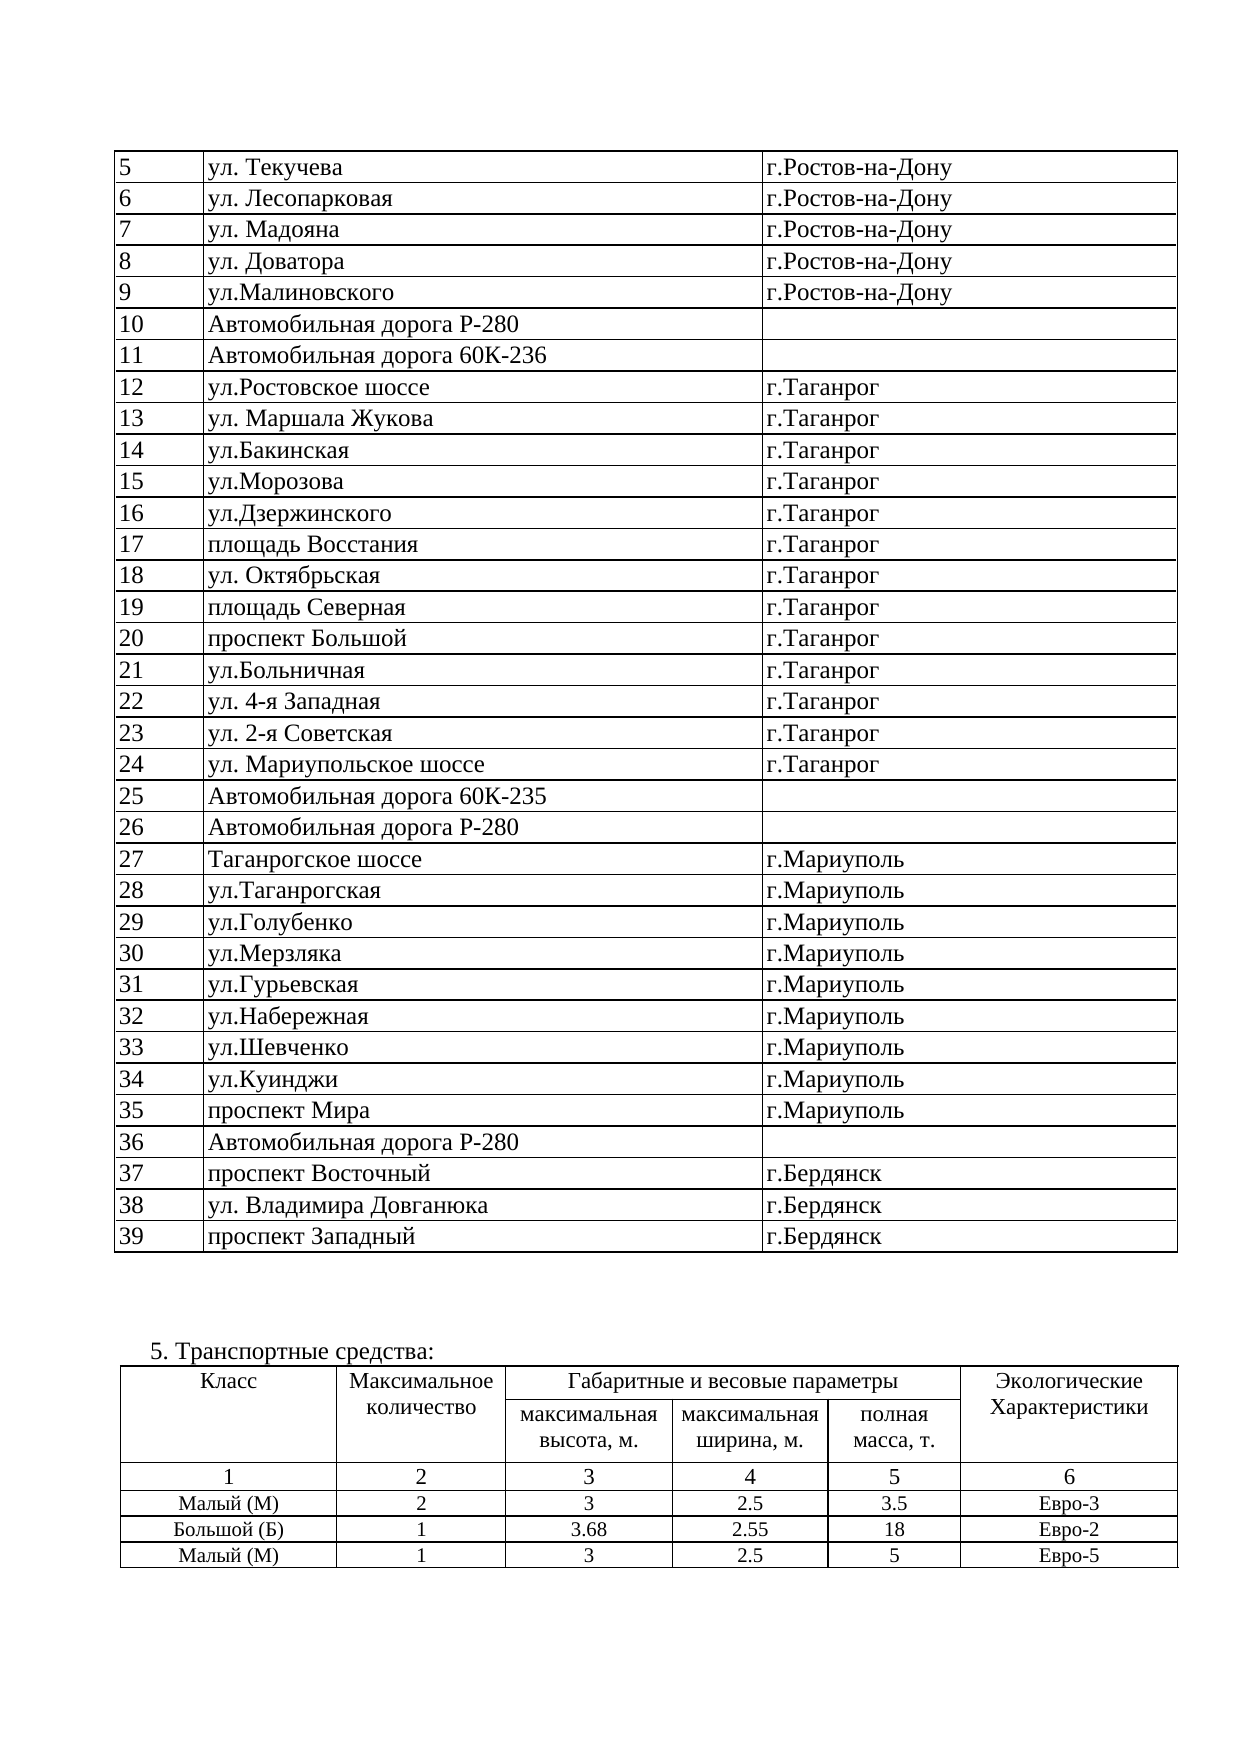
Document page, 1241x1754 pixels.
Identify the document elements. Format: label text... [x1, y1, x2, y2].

table_cell г.Таганрог [763, 622, 1177, 653]
table_cell 31 [115, 969, 203, 999]
table_cell 14 [115, 434, 203, 464]
table_cell Автомобильная дорога 60К-236 [204, 340, 762, 370]
table_cell 22 [115, 686, 203, 716]
table_cell 3 [506, 1491, 672, 1515]
table_cell ул. Маршала Жукова [204, 403, 762, 433]
table_cell проспект Восточный [204, 1158, 762, 1188]
table_cell г.Мариуполь [763, 842, 1177, 873]
table_cell 23 [115, 717, 203, 748]
table_cell г.Ростов-на-Дону [763, 276, 1177, 307]
table_cell 38 [115, 1189, 203, 1219]
table_header Максимальное количество [337, 1367, 505, 1462]
table_cell Автомобильная дорога 60К-235 [204, 781, 762, 811]
table_cell 28 [115, 875, 203, 905]
table_cell 27 [115, 843, 203, 873]
table_cell 32 [115, 1000, 203, 1031]
table_cell ул. 2-я Советская [204, 718, 762, 748]
table_cell Евро-5 [961, 1543, 1177, 1567]
table_cell 25 [115, 780, 203, 811]
table_cell [763, 1125, 1177, 1157]
table_cell г.Ростов-на-Дону [763, 244, 1177, 276]
table_cell 6 [115, 183, 203, 213]
table_cell ул. Мадояна [204, 215, 762, 244]
table_cell г.Таганрог [763, 465, 1177, 496]
table_cell г.Таганрог [763, 496, 1177, 527]
table_cell 18 [115, 560, 203, 590]
table_cell г.Бердянск [763, 1157, 1177, 1188]
table_cell полная масса, т. [829, 1400, 960, 1462]
table_header Экологические Характеристики [961, 1367, 1177, 1462]
table_cell 3 [506, 1543, 672, 1567]
table_cell 3.5 [829, 1491, 960, 1515]
table_cell ул. Октябрьская [204, 561, 762, 590]
table_cell [763, 811, 1177, 842]
table_cell ул.Гурьевская [204, 970, 762, 999]
table_cell 5 [115, 152, 203, 181]
table_cell ул. Лесопарковая [204, 183, 762, 213]
table_cell 19 [115, 591, 203, 622]
table_cell 7 [115, 214, 203, 244]
table_cell 6 [961, 1463, 1177, 1490]
table_cell 2.5 [673, 1543, 827, 1567]
table_cell г.Таганрог [763, 370, 1177, 402]
table_cell 4 [673, 1463, 827, 1490]
table_cell 1 [121, 1463, 336, 1490]
table_cell ул.Куинджи [204, 1064, 762, 1094]
table_cell 37 [115, 1158, 203, 1188]
table_cell г.Таганрог [763, 653, 1177, 685]
table_cell г.Ростов-на-Дону [763, 181, 1177, 213]
table_cell площадь Восстания [204, 529, 762, 559]
table_cell 15 [115, 466, 203, 496]
table_cell г.Таганрог [763, 528, 1177, 559]
table_cell Малый (М) [121, 1543, 336, 1567]
table_cell г.Мариуполь [763, 1031, 1177, 1062]
table_cell проспект Мира [204, 1095, 762, 1125]
table_cell г.Мариуполь [763, 999, 1177, 1031]
table_cell ул.Ростовское шоссе [204, 372, 762, 402]
table_cell 1 [337, 1517, 505, 1541]
table_cell ул.Мерзляка [204, 938, 762, 968]
table_cell 24 [115, 749, 203, 779]
table_cell 8 [115, 245, 203, 276]
table_cell г.Таганрог [763, 748, 1177, 779]
table_cell ул.Бакинская [204, 435, 762, 464]
table_cell 33 [115, 1032, 203, 1062]
table_cell г.Мариуполь [763, 905, 1177, 936]
table_cell 34 [115, 1063, 203, 1094]
table_cell г.Бердянск [763, 1220, 1177, 1251]
table_cell г.Мариуполь [763, 936, 1177, 968]
table_cell максимальная высота, м. [506, 1400, 672, 1462]
table_cell Таганрогское шоссе [204, 844, 762, 873]
table_cell ул.Дзержинского [204, 498, 762, 527]
table_cell 2 [337, 1463, 505, 1490]
table_cell г.Таганрог [763, 559, 1177, 590]
table_cell Евро-3 [961, 1491, 1177, 1515]
table_cell площадь Северная [204, 592, 762, 622]
table_cell г.Таганрог [763, 402, 1177, 433]
table_cell г.Ростов-на-Дону [763, 152, 1177, 181]
table_cell максимальная ширина, м. [673, 1400, 827, 1462]
table_cell 1 [337, 1543, 505, 1567]
table_cell г.Ростов-на-Дону [763, 213, 1177, 244]
table_cell Евро-2 [961, 1517, 1177, 1541]
table_cell ул.Голубенко [204, 907, 762, 936]
table_cell ул.Морозова [204, 466, 762, 496]
table_cell проспект Западный [204, 1221, 762, 1251]
table_cell г.Таганрог [763, 590, 1177, 622]
table_cell Автомобильная дорога Р-280 [204, 309, 762, 339]
table_cell г.Мариуполь [763, 1062, 1177, 1094]
table_cell 3 [506, 1463, 672, 1490]
table_cell 17 [115, 529, 203, 559]
table_header Габаритные и весовые параметры [506, 1367, 960, 1398]
table_cell 26 [115, 812, 203, 842]
text 5. Транспортные средства: [150, 1336, 1090, 1365]
table_cell 39 [115, 1221, 203, 1251]
table_cell ул.Таганрогская [204, 875, 762, 905]
table_cell ул.Малиновского [204, 277, 762, 307]
table_cell г.Таганрог [763, 685, 1177, 716]
table_cell Большой (Б) [121, 1517, 336, 1541]
table_cell 35 [115, 1095, 203, 1125]
table_cell ул. 4-я Западная [204, 686, 762, 716]
table_cell проспект Большой [204, 623, 762, 653]
table_cell 5 [829, 1543, 960, 1567]
table_cell 20 [115, 623, 203, 653]
table_cell г.Бердянск [763, 1188, 1177, 1219]
table_cell 21 [115, 654, 203, 685]
table_cell 36 [115, 1126, 203, 1157]
table_cell г.Таганрог [763, 716, 1177, 748]
table_cell 9 [115, 277, 203, 307]
table_cell 16 [115, 497, 203, 527]
table_cell 13 [115, 403, 203, 433]
table_cell Автомобильная дорога Р-280 [204, 812, 762, 842]
table_cell г.Мариуполь [763, 1094, 1177, 1125]
table_cell 2.5 [673, 1491, 827, 1515]
table_cell 18 [829, 1517, 960, 1541]
table_cell г.Мариуполь [763, 968, 1177, 999]
table_header Класс [121, 1367, 336, 1462]
table_cell [763, 307, 1177, 339]
table_cell 29 [115, 906, 203, 936]
table_cell [763, 339, 1177, 370]
table_cell ул.Больничная [204, 655, 762, 685]
table_cell 12 [115, 371, 203, 402]
table_cell ул. Владимира Довганюка [204, 1190, 762, 1219]
table_cell [763, 779, 1177, 811]
table_cell 2.55 [673, 1517, 827, 1541]
table_cell г.Таганрог [763, 433, 1177, 464]
table_cell 11 [115, 340, 203, 370]
table_cell 3.68 [506, 1517, 672, 1541]
table_cell 10 [115, 308, 203, 339]
table_cell ул.Набережная [204, 1001, 762, 1031]
table_cell г.Мариуполь [763, 874, 1177, 905]
table_cell 2 [337, 1491, 505, 1515]
table_cell Малый (М) [121, 1491, 336, 1515]
table_cell ул. Текучева [204, 152, 762, 181]
table_cell 5 [829, 1463, 960, 1490]
table_cell 30 [115, 938, 203, 968]
table_cell ул.Шевченко [204, 1032, 762, 1062]
table_cell ул. Мариупольское шоссе [204, 749, 762, 779]
table_cell ул. Доватора [204, 246, 762, 276]
table_cell Автомобильная дорога Р-280 [204, 1127, 762, 1157]
